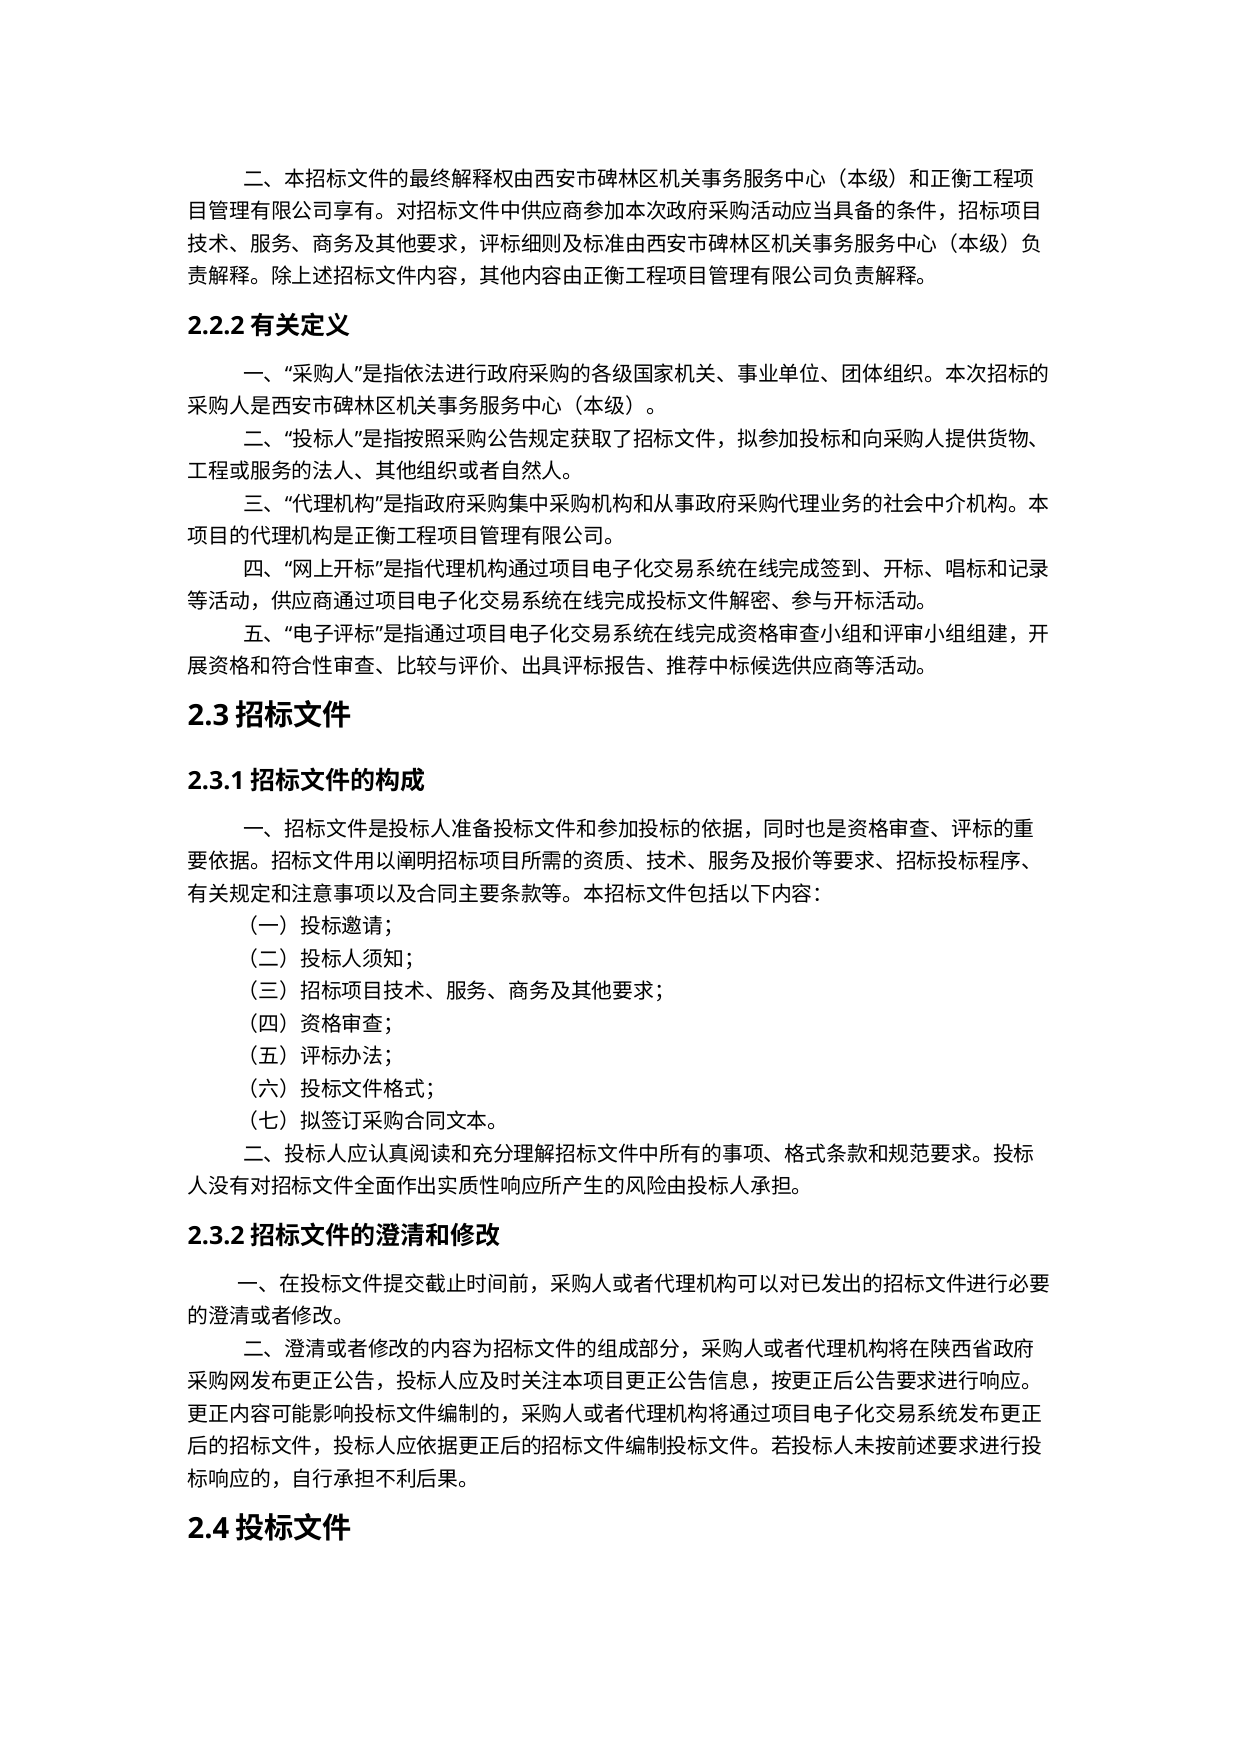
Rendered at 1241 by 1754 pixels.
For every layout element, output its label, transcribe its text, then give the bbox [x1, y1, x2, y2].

text 五、“电子评标”是指通过项目电子化交易系统在线完成资格审查小组和评审小组组建，开展资格和符合性审查、比较与评价、出具评标报告、推荐中标候选供应商等活动。 [187, 617, 1053, 682]
text 2.3.2招标文件的澄清和修改 [187, 1202, 1053, 1267]
text 2.4投标文件 [187, 1494, 1053, 1559]
text （二）投标人须知； [187, 942, 1053, 974]
text （六）投标文件格式； [187, 1072, 1053, 1104]
text （五）评标办法； [187, 1039, 1053, 1072]
text 三、“代理机构”是指政府采购集中采购机构和从事政府采购代理业务的社会中介机构。本项目的代理机构是正衡工程项目管理有限公司。 [187, 487, 1053, 552]
text 二、“投标人”是指按照采购公告规定获取了招标文件，拟参加投标和向采购人提供货物、工程或服务的法人、其他组织或者自然人。 [187, 422, 1053, 487]
text 二、投标人应认真阅读和充分理解招标文件中所有的事项、格式条款和规范要求。投标人没有对招标文件全面作出实质性响应所产生的风险由投标人承担。 [187, 1137, 1053, 1202]
text 二、澄清或者修改的内容为招标文件的组成部分，采购人或者代理机构将在陕西省政府采购网发布更正公告，投标人应及时关注本项目更正公告信息，按更正后公告要求进行响应。更正内容可能影响投标文件编制的，采购人或者代理机构将通过项目电子化交易系统发布更正后的招标文件，投标人应依据更正后的招标文件编制投标文件。若投标人未按前述要求进行投标响应的，自行承担不利后果。 [187, 1332, 1053, 1494]
text （一）投标邀请； [187, 909, 1053, 942]
text 一、“采购人”是指依法进行政府采购的各级国家机关、事业单位、团体组织。本次招标的采购人是西安市碑林区机关事务服务中心（本级）。 [187, 357, 1053, 422]
text 四、“网上开标”是指代理机构通过项目电子化交易系统在线完成签到、开标、唱标和记录等活动，供应商通过项目电子化交易系统在线完成投标文件解密、参与开标活动。 [187, 552, 1053, 617]
text （四）资格审查； [187, 1007, 1053, 1039]
text 一、招标文件是投标人准备投标文件和参加投标的依据，同时也是资格审查、评标的重要依据。招标文件用以阐明招标项目所需的资质、技术、服务及报价等要求、招标投标程序、有关规定和注意事项以及合同主要条款等。本招标文件包括以下内容： [187, 812, 1053, 909]
text 一、在投标文件提交截止时间前，采购人或者代理机构可以对已发出的招标文件进行必要的澄清或者修改。 [187, 1267, 1053, 1332]
text 2.3招标文件 [187, 682, 1053, 747]
text （七）拟签订采购合同文本。 [187, 1104, 1053, 1137]
text 2.2.2有关定义 [187, 292, 1053, 357]
text 二、本招标文件的最终解释权由西安市碑林区机关事务服务中心（本级）和正衡工程项目管理有限公司享有。对招标文件中供应商参加本次政府采购活动应当具备的条件，招标项目技术、服务、商务及其他要求，评标细则及标准由西安市碑林区机关事务服务中心（本级）负责解释。除上述招标文件内容，其他内容由正衡工程项目管理有限公司负责解释。 [187, 162, 1053, 292]
text 2.3.1招标文件的构成 [187, 747, 1053, 812]
text （三）招标项目技术、服务、商务及其他要求； [187, 974, 1053, 1007]
